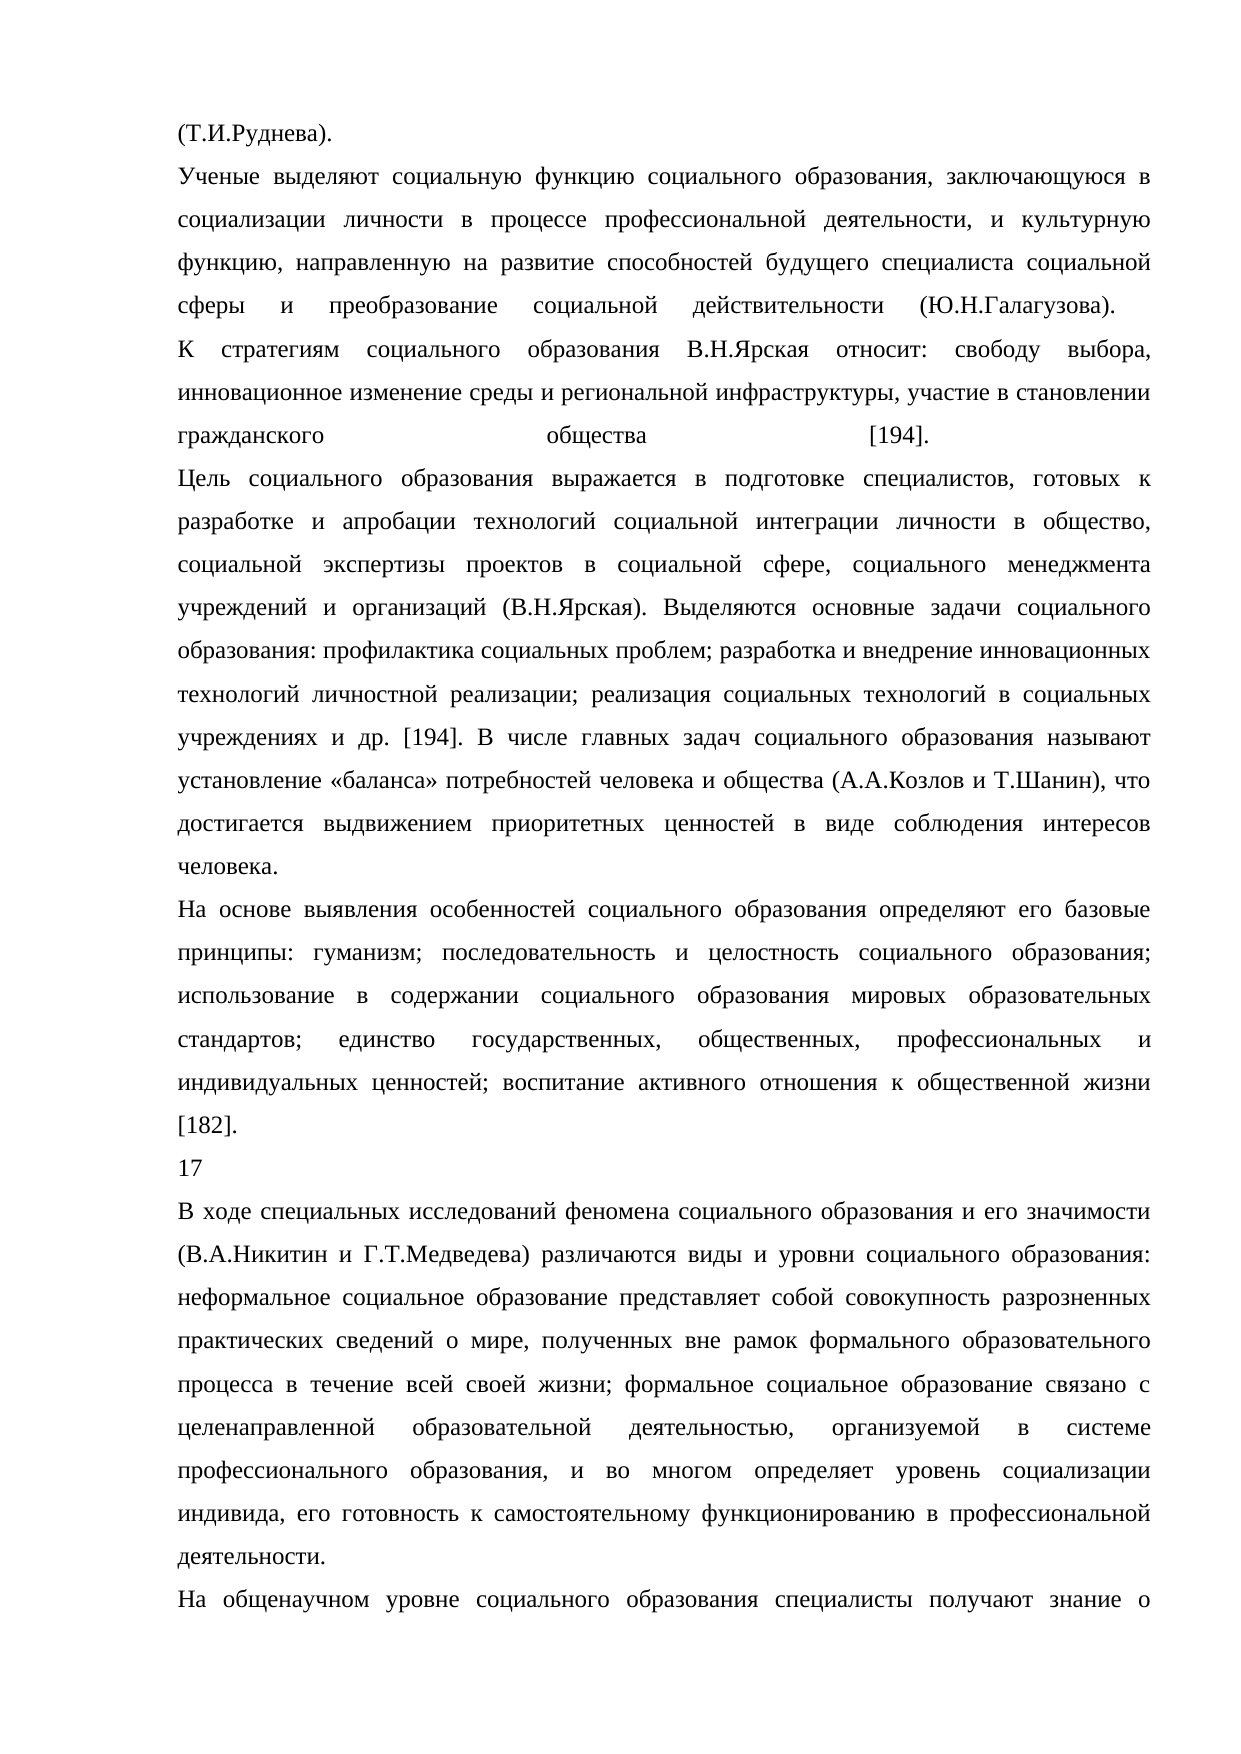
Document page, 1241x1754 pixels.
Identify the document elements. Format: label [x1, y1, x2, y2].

text [177, 118, 1152, 1613]
